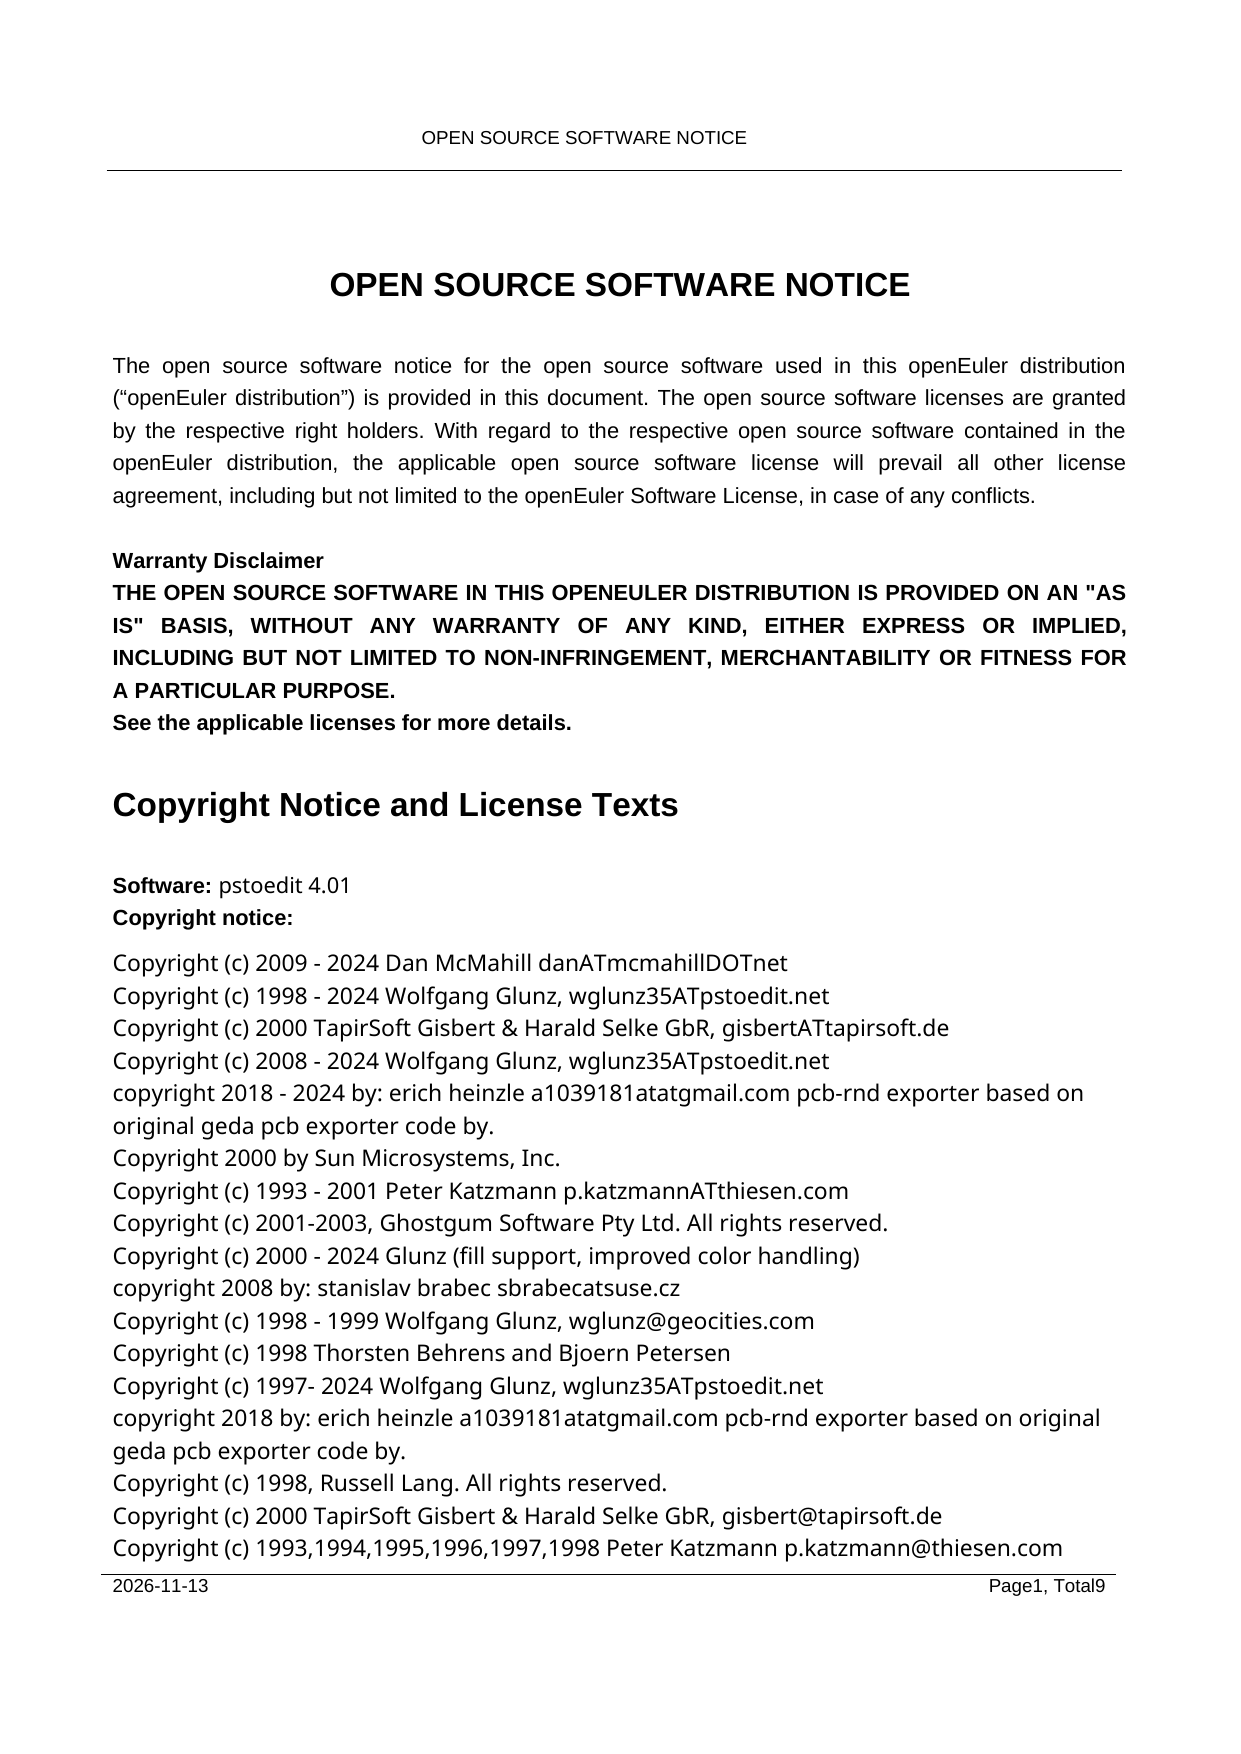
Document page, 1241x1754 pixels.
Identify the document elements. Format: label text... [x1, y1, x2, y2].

text OPEN SOURCE SOFTWARE NOTICE [112, 251, 1128, 316]
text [112, 947, 1128, 1564]
text Warranty Disclaimer [112, 544, 1128, 576]
text THE OPEN SOURCE SOFTWARE IN THIS OPENEULER DISTRIBUTION IS PROVIDED ON AN "AS IS" BASIS, WITHOUT ANY WARRANTY OF ANY KIND, EITHER EXPRESS OR IMPLIED, INCLUDING BUT NOT LIMITED TO NON-INFRINGEMENT, MERCHANTABILITY OR FITNESS FOR A PARTICULAR PURPOSE. See the applicable licenses for more details. [112, 576, 1128, 739]
text Copyright notice: [112, 901, 1128, 934]
text The open source software notice for the open source software used in this openEuler distribution (“openEuler distribution”) is provided in this document. The open source software licenses are granted by the respective right holders. With regard to the respective open source software contained in the openEuler distribution, the applicable open source software license will prevail all other license agreement, including but not limited to the openEuler Software License, in case of any conflicts. [112, 349, 1128, 511]
title Software: pstoedit 4.01 [112, 869, 1128, 901]
text Copyright Notice and License Texts [112, 771, 1128, 836]
